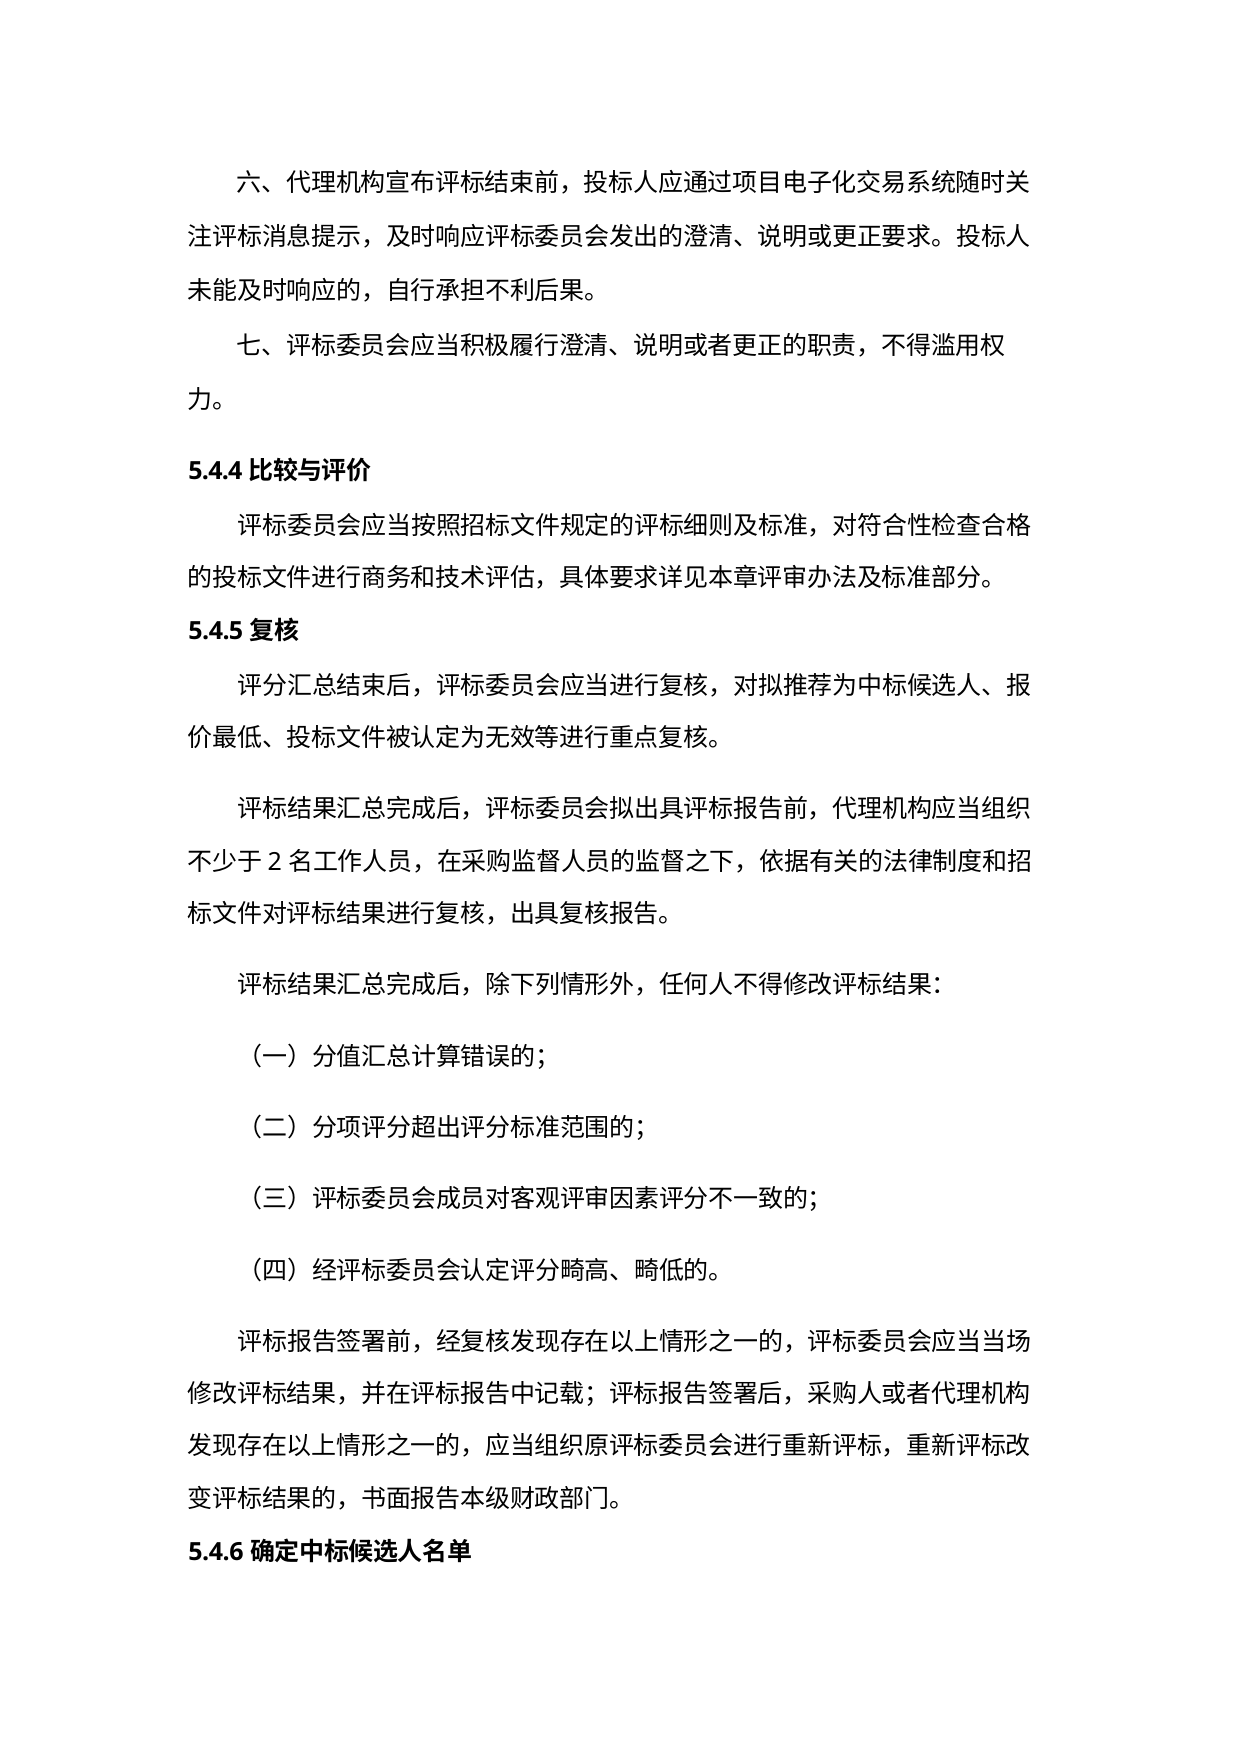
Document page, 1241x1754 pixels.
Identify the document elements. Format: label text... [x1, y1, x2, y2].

text （三）评标委员会成员对客观评审因素评分不一致的； [187, 1179, 1044, 1215]
text 评标结果汇总完成后，除下列情形外，任何人不得修改评标结果： [187, 965, 1044, 1001]
text 七、评标委员会应当积极履行澄清、说明或者更正的职责，不得滥用权力。 [187, 325, 1053, 416]
text 评分汇总结束后，评标委员会应当进行复核，对拟推荐为中标候选人、报价最低、投标文件被认定为无效等进行重点复核。 [187, 665, 1044, 754]
text 六、代理机构宣布评标结束前，投标人应通过项目电子化交易系统随时关注评标消息提示，及时响应评标委员会发出的澄清、说明或更正要求。投标人未能及时响应的，自行承担不利后果。 [187, 162, 1053, 307]
text 评标结果汇总完成后，评标委员会拟出具评标报告前，代理机构应当组织不少于 2 名工作人员，在采购监督人员的监督之下，依据有关的法律制度和招标文件对评标结果进行复核，出具复核报告。 [187, 789, 1044, 929]
text 评标委员会应当按照招标文件规定的评标细则及标准，对符合性检查合格的投标文件进行商务和技术评估，具体要求详见本章评审办法及标准部分。 [187, 505, 1044, 593]
text 评标报告签署前，经复核发现存在以上情形之一的，评标委员会应当当场修改评标结果，并在评标报告中记载；评标报告签署后，采购人或者代理机构发现存在以上情形之一的，应当组织原评标委员会进行重新评标，重新评标改变评标结果的，书面报告本级财政部门。 [187, 1321, 1044, 1514]
text （四）经评标委员会认定评分畸高、畸低的。 [187, 1250, 1044, 1286]
text （二）分项评分超出评分标准范围的； [187, 1107, 1044, 1144]
text 5.4.4 比较与评价 [188, 453, 1053, 486]
text 5.4.5 复核 [188, 613, 1053, 646]
text 5.4.6 确定中标候选人名单 [188, 1534, 1053, 1567]
text （一）分值汇总计算错误的； [187, 1036, 1044, 1072]
